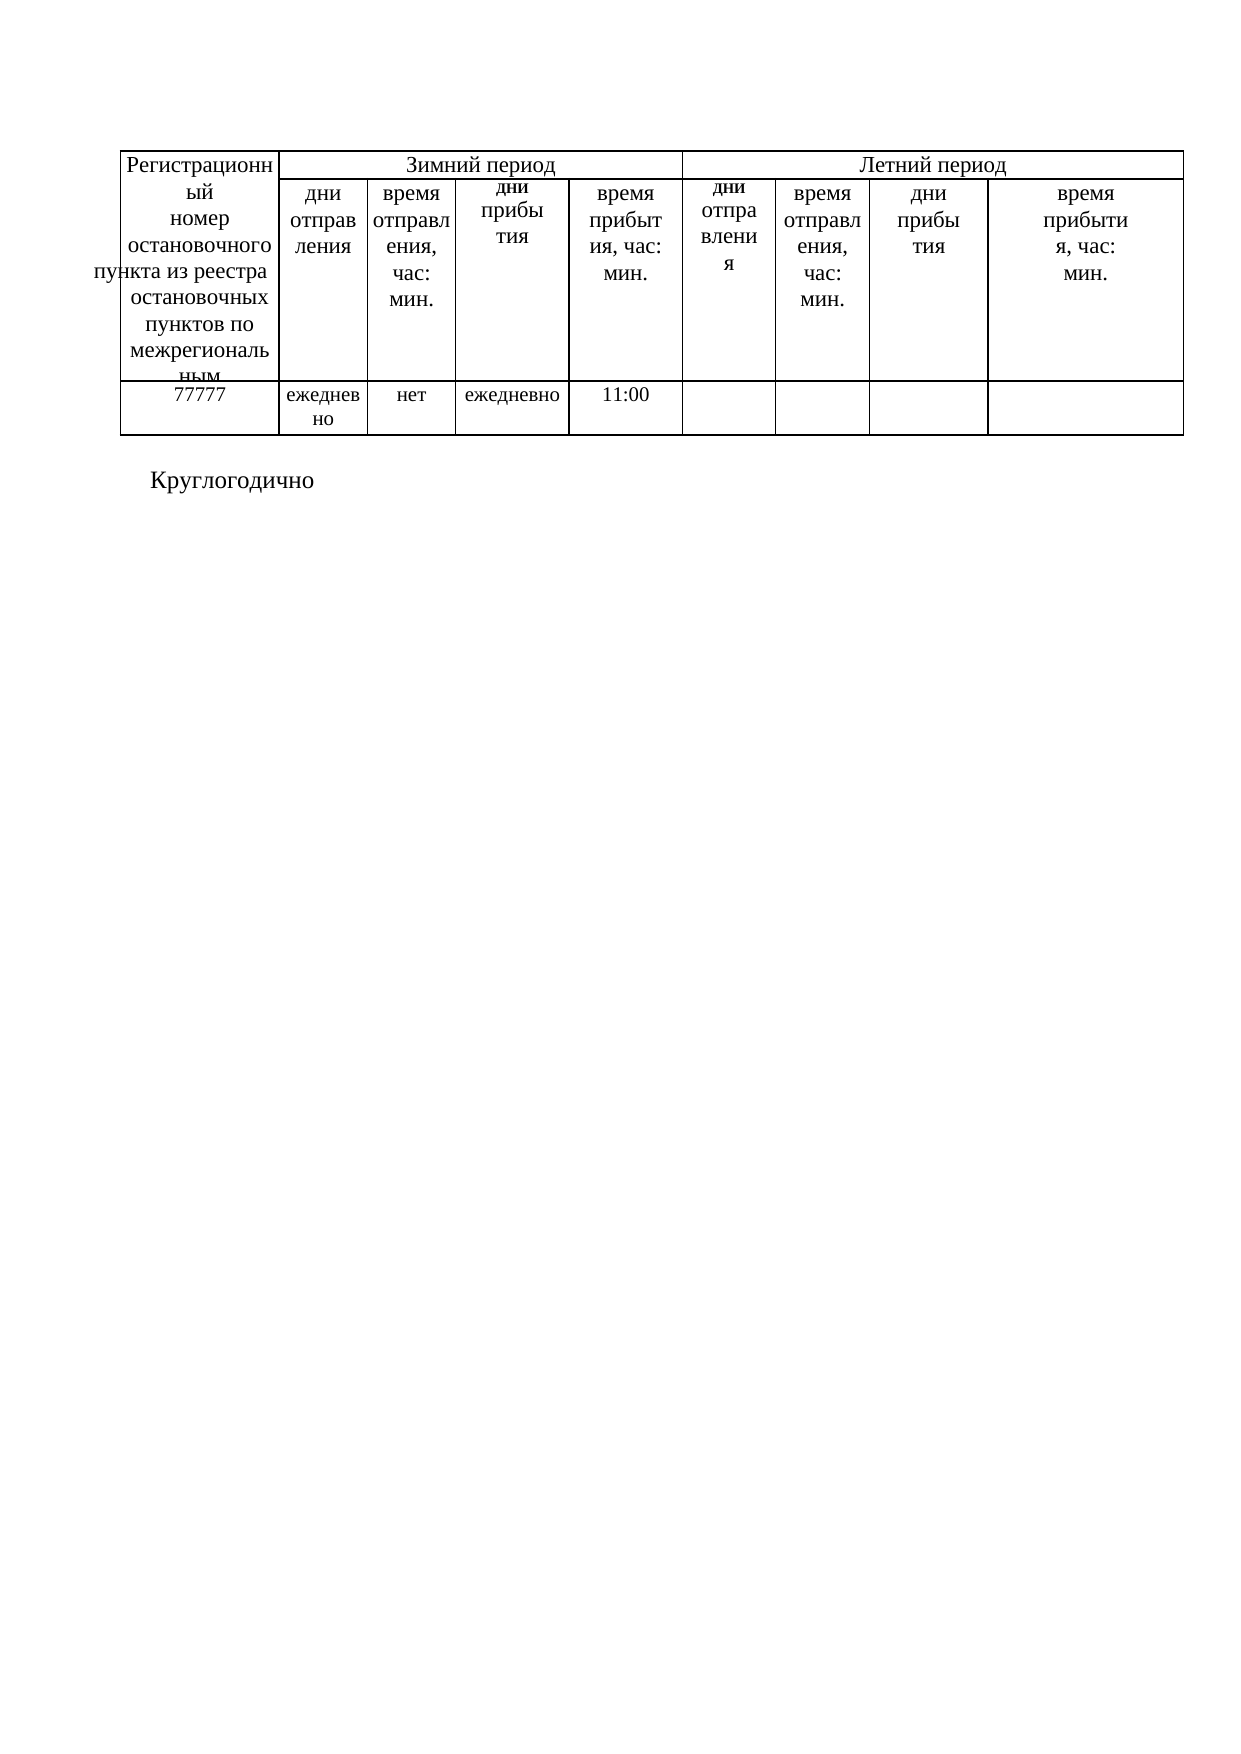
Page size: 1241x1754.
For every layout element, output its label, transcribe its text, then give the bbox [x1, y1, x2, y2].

table_cell 77777 [121, 382, 278, 434]
table_header Летний период [683, 152, 1183, 178]
table_cell время прибыти я, час: мин. [989, 180, 1183, 380]
table_cell время отправл ения, час: мин. [368, 180, 455, 380]
table_cell дни отправ ления [280, 180, 367, 380]
table_cell ежедневно [456, 382, 568, 434]
table_cell [776, 382, 869, 434]
table_cell ежедневно [280, 382, 367, 434]
table_cell время прибыт ия, час: мин. [570, 180, 682, 380]
table_cell [989, 382, 1183, 434]
table_cell ДНИ прибы тия [456, 180, 568, 380]
text Круглогодично [150, 465, 1090, 493]
table_cell [870, 382, 987, 434]
table_cell дни прибы тия [870, 180, 987, 380]
table_cell время отправл ения, час: мин. [776, 180, 869, 380]
table_cell ДНИ отпра влени я [683, 180, 775, 380]
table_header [121, 152, 278, 380]
table_cell 11:00 [570, 382, 682, 434]
table_header Зимний период [280, 152, 682, 178]
table_cell [683, 382, 775, 434]
table_cell нет [368, 382, 455, 434]
